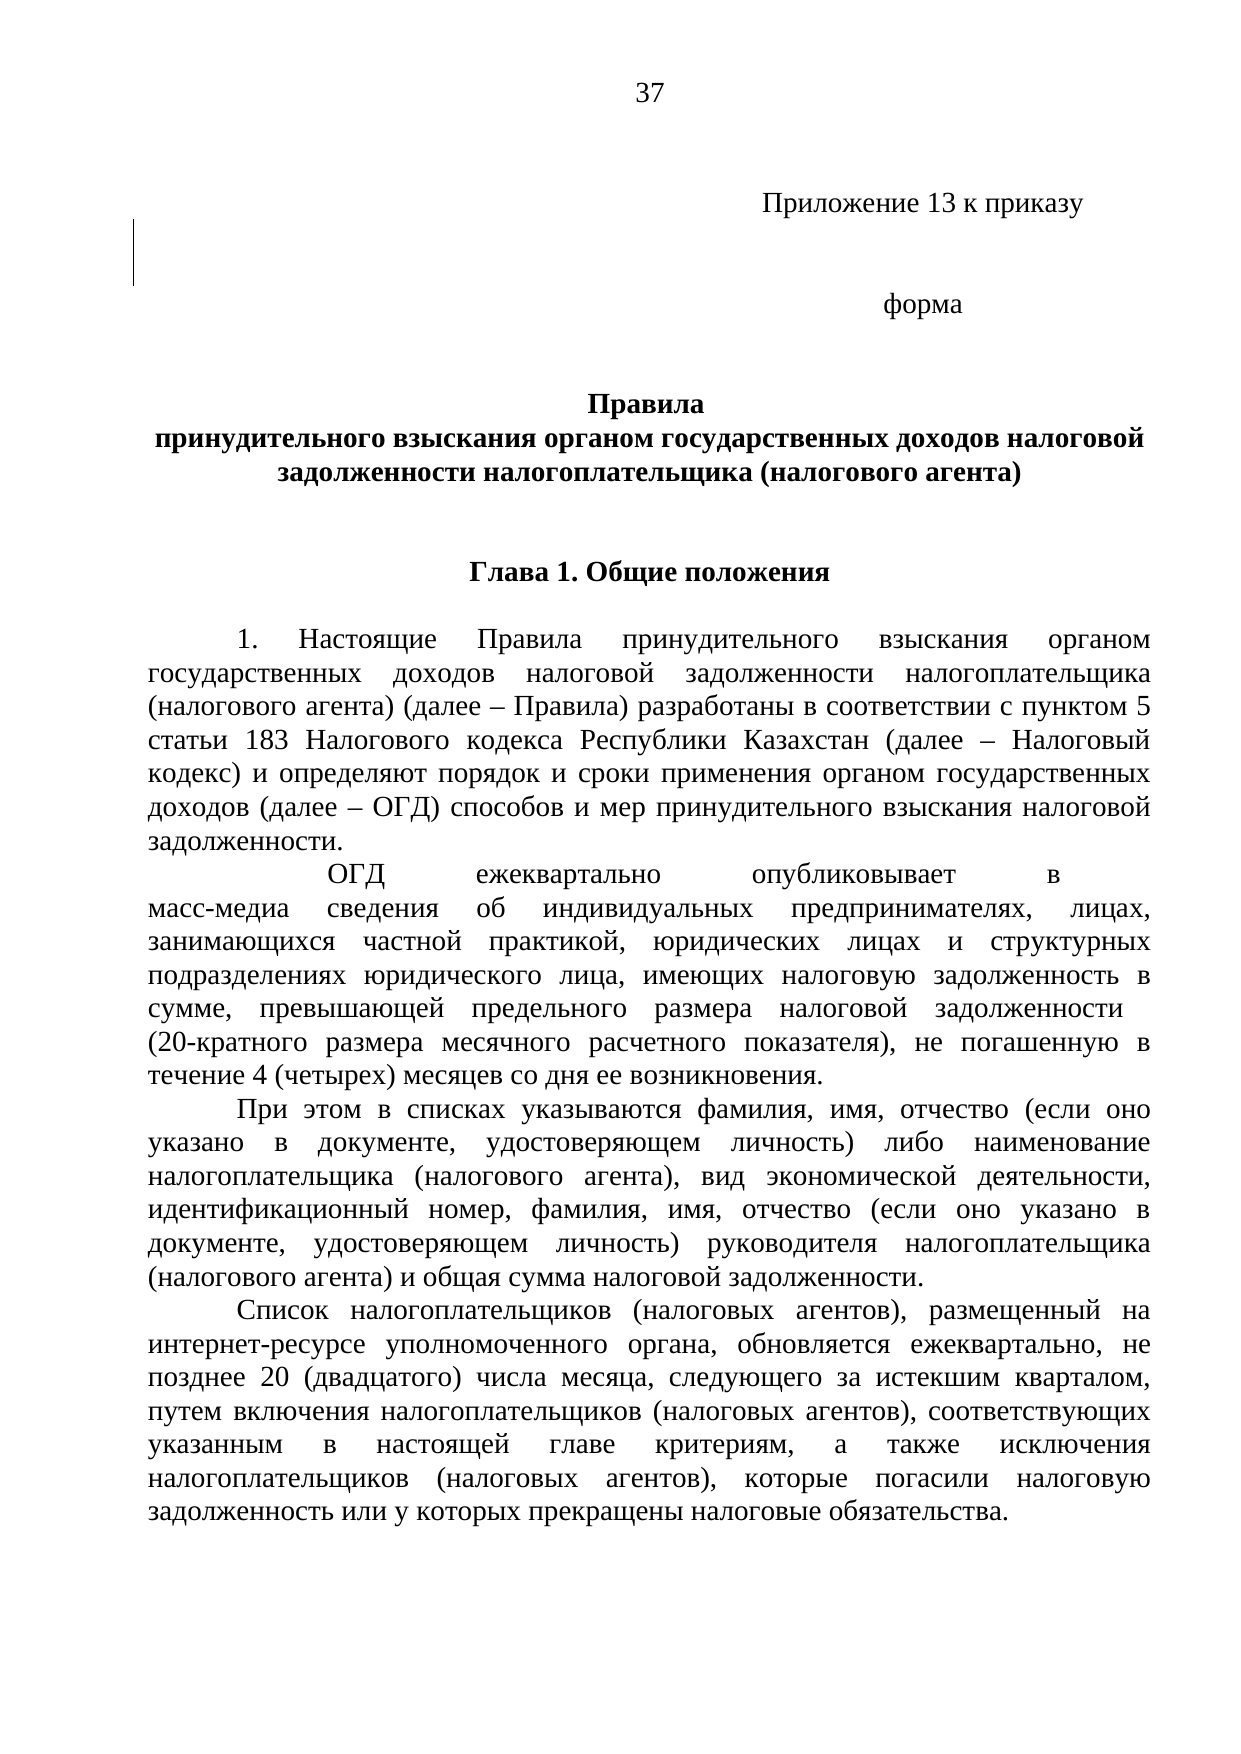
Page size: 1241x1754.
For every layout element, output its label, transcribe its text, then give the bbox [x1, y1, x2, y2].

text Приложение 13 к приказу [694, 185, 1152, 219]
text При этом в списках указываются фамилия, имя, отчество (если оно указано в документе, удостоверяющем личность) либо наименование налогоплательщика (налогового агента), вид экономической деятельности, идентификационный номер, фамилия, имя, отчество (если оно указано в документе, удостоверяющем личность) руководителя налогоплательщика (налогового агента) и общая сумма налоговой задолженности. фамилия, имя, [148, 1091, 1152, 1292]
text ОГД ежеквартально опубликовывает в масс-медиа сведения об индивидуальных предпринимателях, лицах, занимающихся частной практикой, юридических лицах и структурных подразделениях юридического лица, имеющих налоговую задолженность в сумме, превышающей предельного размера налоговой задолженности (20-кратного размера месячного расчетного показателя), не погашенную в течение 4 (четырех) месяцев со дня ее возникновения. [148, 856, 1152, 1091]
text 1. Настоящие Правила принудительного взыскания органом государственных доходов налоговой задолженности налогоплательщика (налогового агента) (далее – Правила) разработаны в соответствии с пунктом 5 статьи 183 Налогового кодекса Республики Казахстан (далее – Налоговый кодекс) и определяют порядок и сроки применения органом государственных доходов (далее – ОГД) способов и мер принудительного взыскания налоговой задолженности. [148, 621, 1152, 856]
text форма [694, 286, 1152, 319]
text Глава 1. Общие положения [148, 554, 1152, 588]
text Список налогоплательщиков (налоговых агентов), размещенный на интернет-ресурсе уполномоченного органа, обновляется ежеквартально, не позднее 20 (двадцатого) числа месяца, следующего за истекшим кварталом, путем включения налогоплательщиков (налоговых агентов), соответствующих указанным в настоящей главе критериям, а также исключения налогоплательщиков (налоговых агентов), которые погасили налоговую задолженность или у которых прекращены налоговые обязательства. [148, 1292, 1152, 1527]
text Правила принудительного взыскания органом государственных доходов налоговой задолженности налогоплательщика (налогового агента) [148, 387, 1152, 487]
